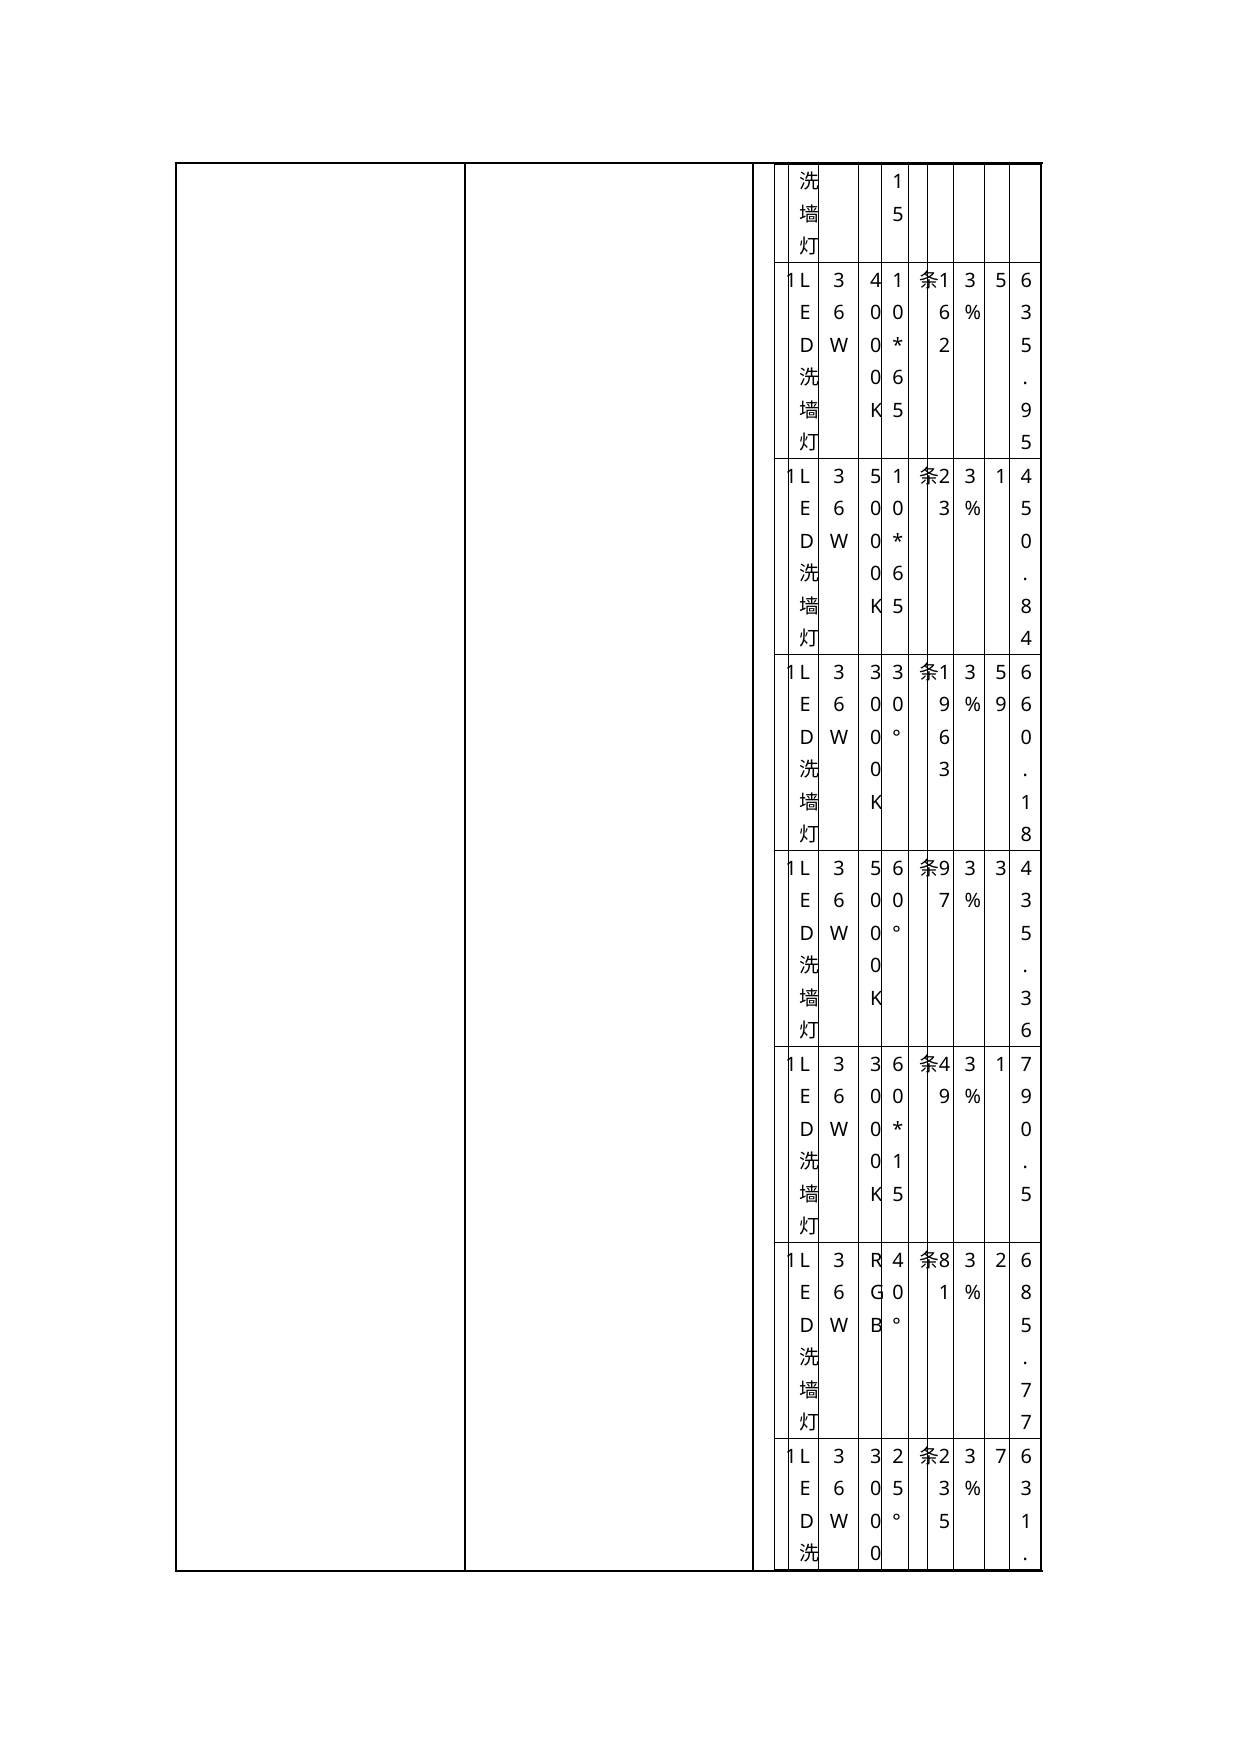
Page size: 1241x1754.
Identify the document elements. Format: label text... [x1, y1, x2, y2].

table_cell [954, 459, 984, 654]
table_cell [985, 655, 1009, 850]
table_cell [789, 655, 818, 850]
table_cell [985, 1047, 1009, 1242]
table_cell [819, 1047, 858, 1242]
table_cell [882, 263, 908, 458]
table_cell [775, 459, 788, 654]
table_cell [859, 851, 881, 1046]
table_cell [909, 165, 927, 262]
table_cell [1010, 851, 1040, 1046]
table_cell [985, 165, 1009, 262]
table_cell [789, 1439, 818, 1569]
table_cell [819, 655, 858, 850]
table_cell [954, 263, 984, 458]
table_cell [1010, 459, 1040, 654]
table_cell [928, 263, 953, 458]
table_cell [819, 263, 858, 458]
table_cell [466, 164, 752, 1570]
table_cell [819, 459, 858, 654]
table_cell [789, 263, 818, 458]
table_cell [789, 165, 818, 262]
table_cell [859, 1243, 881, 1438]
table_cell [775, 263, 788, 458]
table_cell [909, 1243, 927, 1438]
table_cell [789, 459, 818, 654]
table_cell [909, 1047, 927, 1242]
table_cell [877, 1189, 881, 1199]
table_cell [985, 1439, 1009, 1569]
table_cell [819, 1243, 858, 1438]
table_cell [874, 1319, 881, 1325]
table_cell [882, 1439, 908, 1569]
table_cell [859, 165, 881, 262]
table_cell [775, 1439, 788, 1569]
table_cell [1010, 1243, 1040, 1438]
table_cell [877, 797, 881, 807]
table_cell [985, 851, 1009, 1046]
table_cell [909, 263, 927, 458]
table_cell [882, 165, 908, 262]
table_cell [819, 851, 858, 1046]
table_cell [928, 1047, 953, 1242]
table_cell [1010, 165, 1040, 262]
table_cell [882, 1047, 908, 1242]
table_cell [928, 655, 953, 850]
table_cell [954, 1243, 984, 1438]
table_cell [859, 263, 881, 458]
table_cell [873, 1286, 881, 1298]
table_cell [909, 459, 927, 654]
table_cell [882, 851, 908, 1046]
table_cell [985, 1243, 1009, 1438]
table_cell [859, 1439, 881, 1569]
table_cell [775, 165, 788, 262]
table_cell [775, 655, 788, 850]
table_cell [928, 1439, 953, 1569]
table_cell [877, 601, 881, 611]
table_cell [1010, 1439, 1040, 1569]
table_cell [859, 1047, 881, 1242]
table_cell [775, 851, 788, 1046]
table_cell [789, 1047, 818, 1242]
table_cell [882, 655, 908, 850]
table_cell [877, 405, 881, 415]
table_cell [775, 1047, 788, 1242]
table_cell [859, 655, 881, 850]
table_cell [754, 164, 774, 1570]
table_cell [775, 1243, 788, 1438]
table_cell [954, 1047, 984, 1242]
table_cell [882, 1243, 908, 1438]
table_cell [985, 263, 1009, 458]
table_cell 5 [177, 164, 464, 1570]
table_cell [928, 851, 953, 1046]
table_cell [859, 459, 881, 654]
table_cell [909, 655, 927, 850]
table_cell [954, 655, 984, 850]
table_cell [928, 459, 953, 654]
table_cell [928, 1243, 953, 1438]
table_cell [819, 165, 858, 262]
table_cell [789, 851, 818, 1046]
table_cell [877, 993, 881, 1003]
table_cell [819, 1439, 858, 1569]
table_cell [928, 165, 953, 262]
table_cell [954, 851, 984, 1046]
table_cell [985, 459, 1009, 654]
table_cell [909, 851, 927, 1046]
table_cell [882, 459, 908, 654]
table_cell [1010, 655, 1040, 850]
table_cell [954, 1439, 984, 1569]
table_cell [954, 165, 984, 262]
table_cell [1010, 263, 1040, 458]
table_cell [909, 1439, 927, 1569]
table_cell [1010, 1047, 1040, 1242]
table_cell [789, 1243, 818, 1438]
